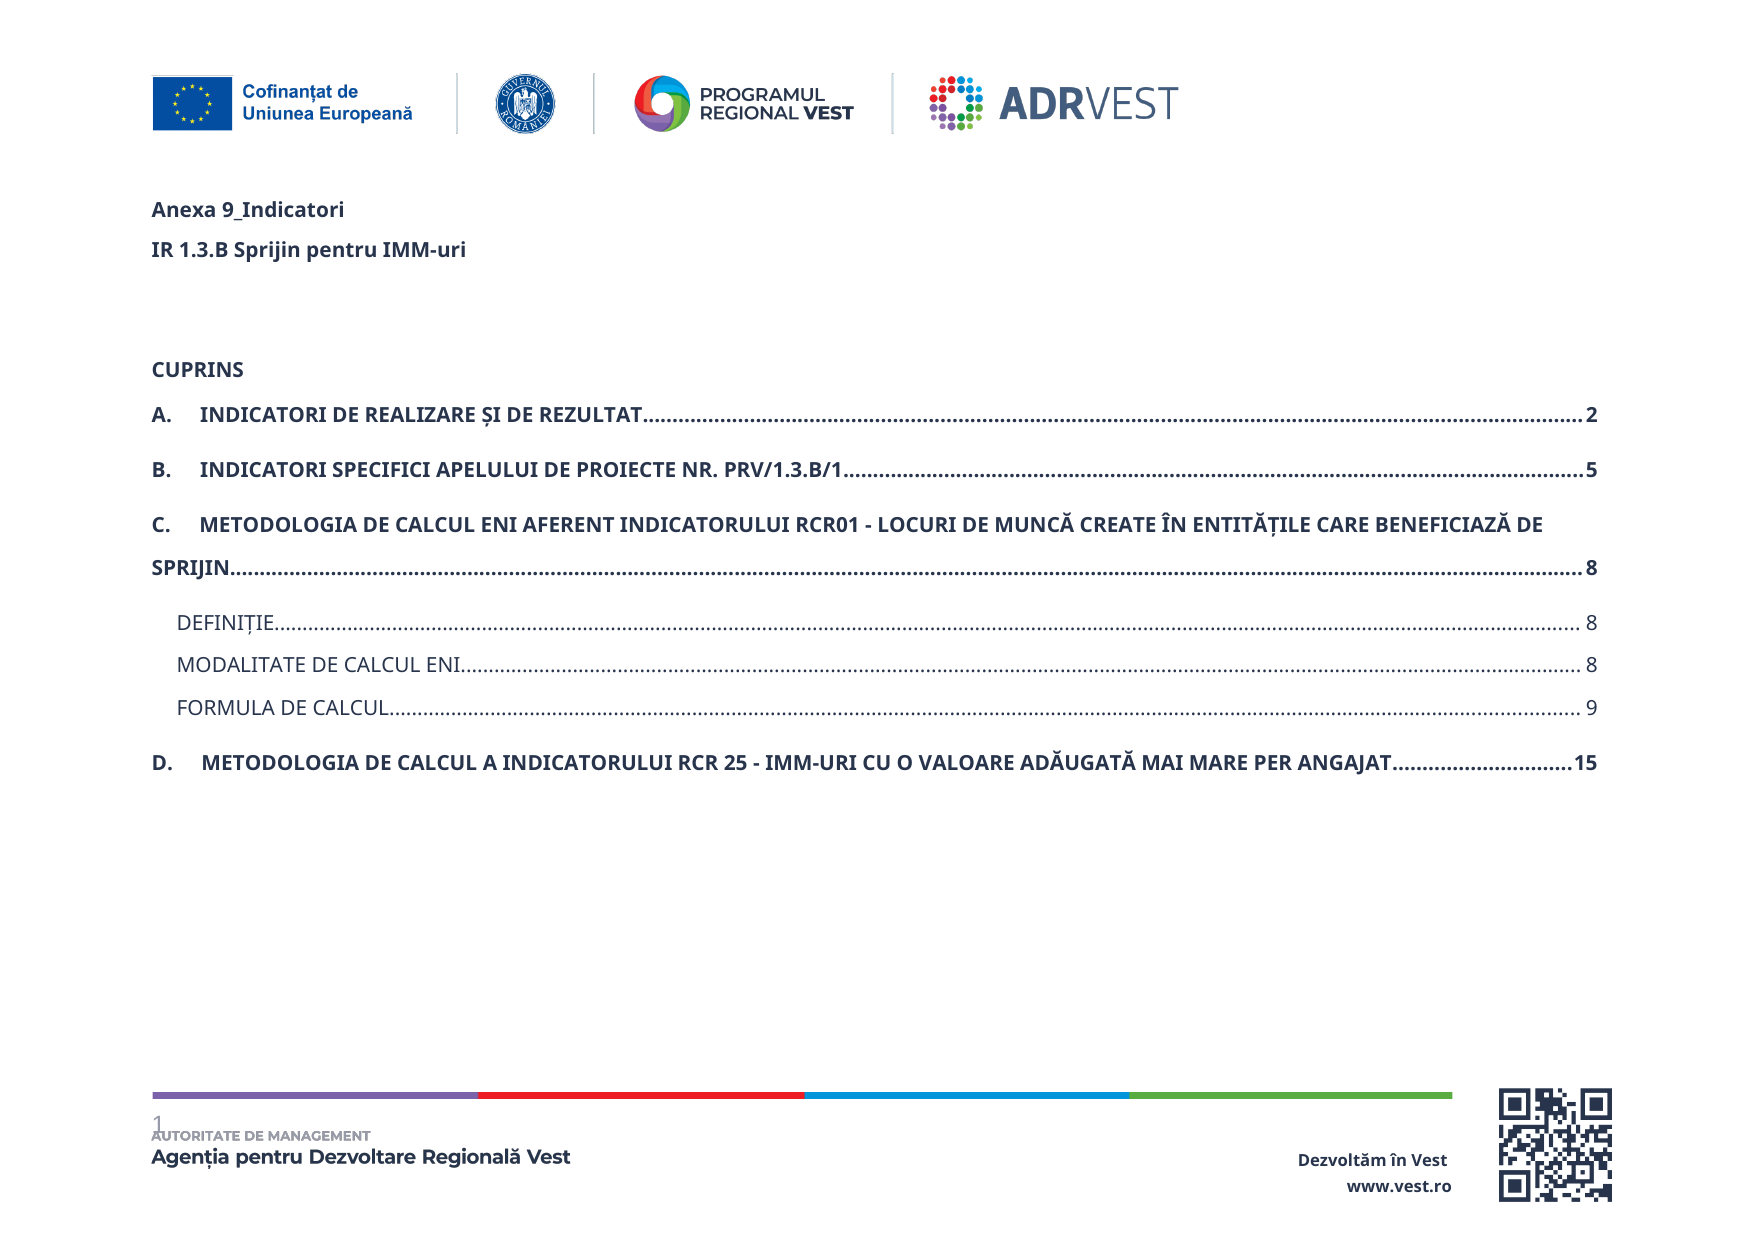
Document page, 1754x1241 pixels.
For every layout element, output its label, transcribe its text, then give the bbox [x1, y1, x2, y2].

text IR 1.3.B Sprijin pentru IMM-uri [151, 236, 1598, 264]
text Anexa 9_Indicatori [151, 195, 1598, 223]
picture [151, 73, 1179, 134]
picture [1490, 1080, 1621, 1211]
